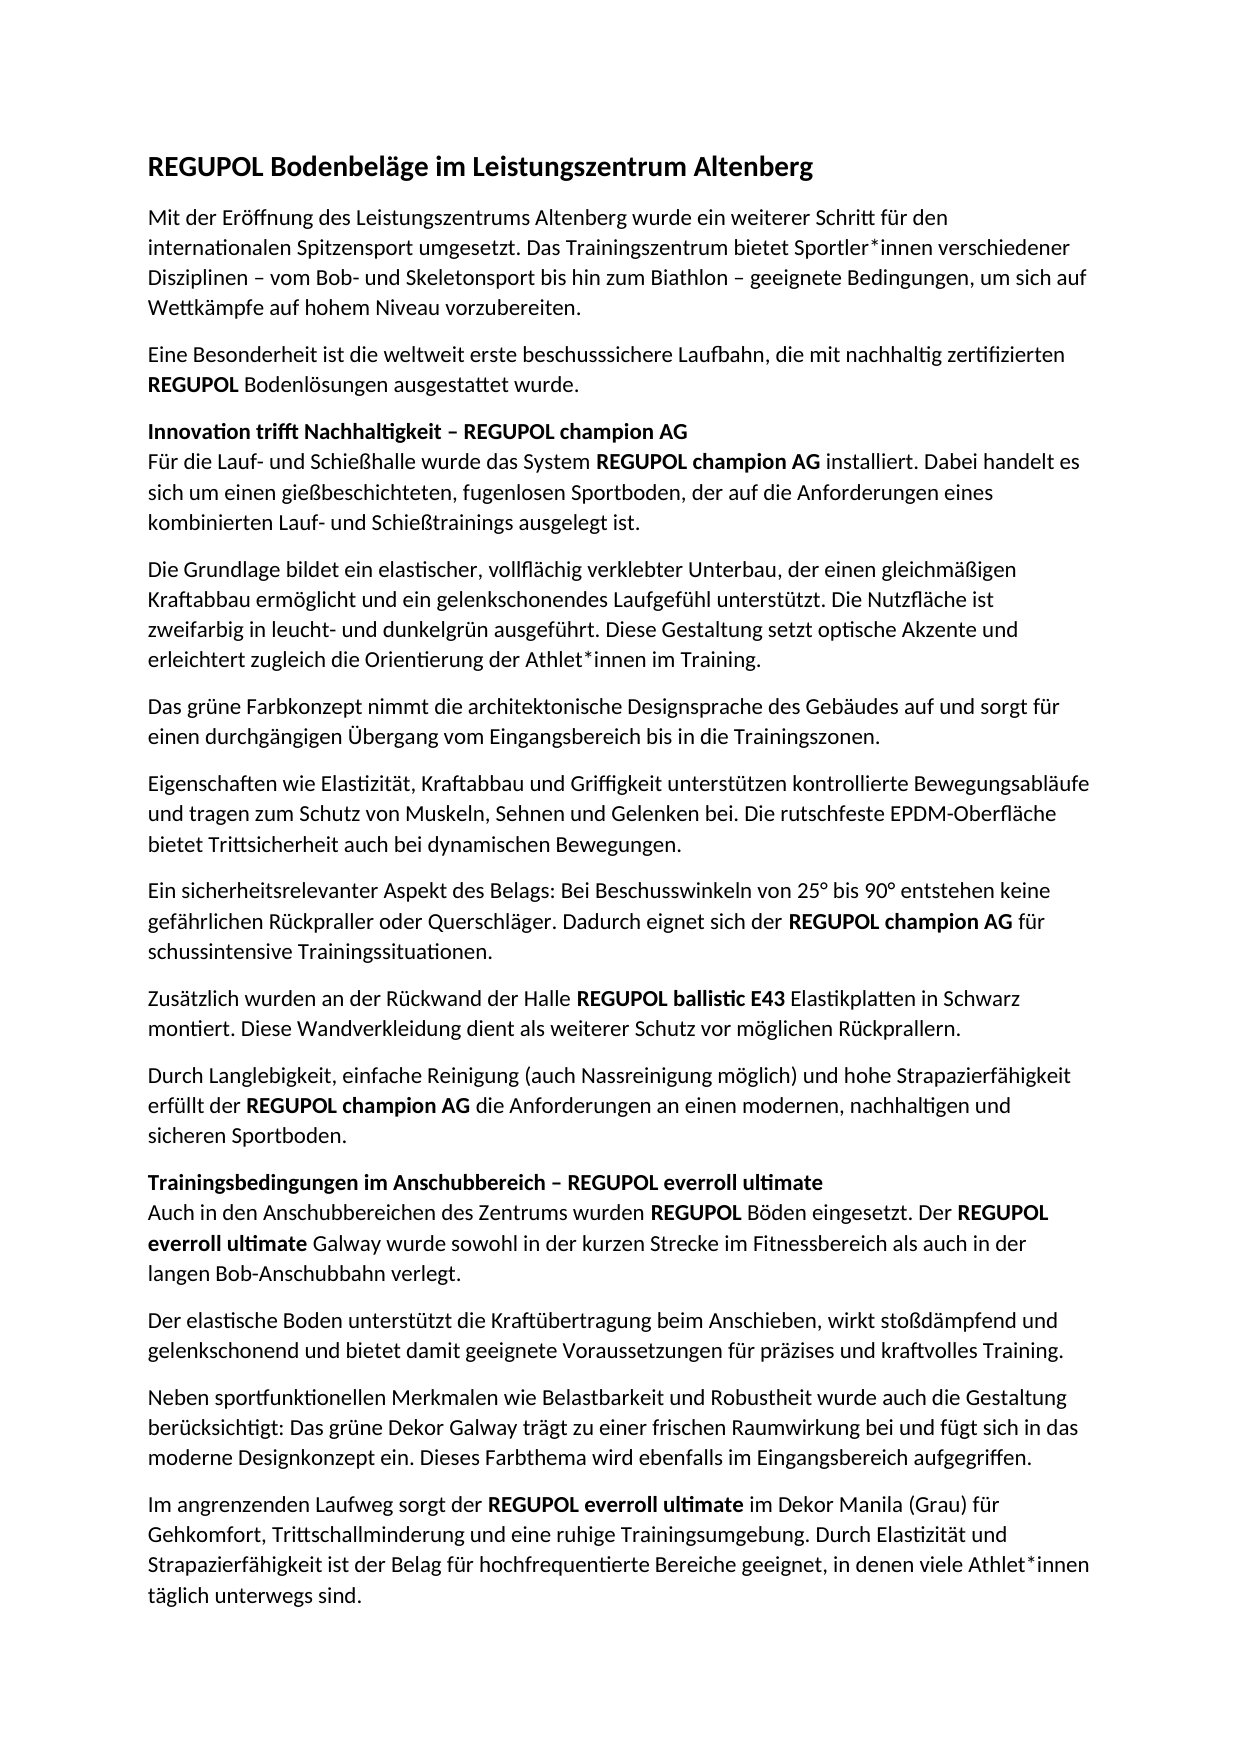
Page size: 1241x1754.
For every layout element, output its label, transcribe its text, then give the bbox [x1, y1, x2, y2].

text REGUPOL Bodenbeläge im Leistungszentrum Altenberg [148, 148, 1093, 183]
text Die Grundlage bildet ein elastischer, vollflächig verklebter Unterbau, der einen gleichmäßigen Kraftabbau ermöglicht und ein gelenkschonendes Laufgefühl unterstützt. Die Nutzfläche ist zweifarbig in leucht- und dunkelgrün ausgeführt. Diese Gestaltung setzt optische Akzente und erleichtert zugleich die Orientierung der Athlet*innen im Training. [148, 555, 1093, 673]
text Eine Besonderheit ist die weltweit erste beschusssichere Laufbahn, die mit nachhaltig zertifizierten REGUPOL Bodenlösungen ausgestattet wurde. [148, 340, 1093, 398]
text Das grüne Farbkonzept nimmt die architektonische Designsprache des Gebäudes auf und sorgt für einen durchgängigen Übergang vom Eingangsbereich bis in die Trainingszonen. [148, 692, 1093, 751]
text Trainingsbedingungen im Anschubbereich – REGUPOL everroll ultimate Auch in den Anschubbereichen des Zentrums wurden REGUPOL Böden eingesetzt. Der REGUPOL everroll ultimate Galway wurde sowohl in der kurzen Strecke im Fitnessbereich als auch in der langen Bob-Anschubbahn verlegt. [148, 1168, 1093, 1287]
text Zusätzlich wurden an der Rückwand der Halle REGUPOL ballistic E43 Elastikplatten in Schwarz montiert. Diese Wandverkleidung dient als weiterer Schutz vor möglichen Rückprallern. [148, 984, 1093, 1042]
text Mit der Eröffnung des Leistungszentrums Altenberg wurde ein weiterer Schritt für den internationalen Spitzensport umgesetzt. Das Trainingszentrum bietet Sportler*innen verschiedener Disziplinen – vom Bob- und Skeletonsport bis hin zum Biathlon – geeignete Bedingungen, um sich auf Wettkämpfe auf hohem Niveau vorzubereiten. [148, 203, 1093, 321]
text Im angrenzenden Laufweg sorgt der REGUPOL everroll ultimate im Dekor Manila (Grau) für Gehkomfort, Trittschallminderung und eine ruhige Trainingsumgebung. Durch Elastizität und Strapazierfähigkeit ist der Belag für hochfrequentierte Bereiche geeignet, in denen viele Athlet*innen täglich unterwegs sind. [148, 1490, 1093, 1609]
text Neben sportfunktionellen Merkmalen wie Belastbarkeit und Robustheit wurde auch die Gestaltung berücksichtigt: Das grüne Dekor Galway trägt zu einer frischen Raumwirkung bei und fügt sich in das moderne Designkonzept ein. Dieses Farbthema wird ebenfalls im Eingangsbereich aufgegriffen. [148, 1383, 1093, 1471]
text Eigenschaften wie Elastizität, Kraftabbau und Griffigkeit unterstützen kontrollierte Bewegungsabläufe und tragen zum Schutz von Muskeln, Sehnen und Gelenken bei. Die rutschfeste EPDM-Oberfläche bietet Trittsicherheit auch bei dynamischen Bewegungen. [148, 769, 1093, 858]
text Durch Langlebigkeit, einfache Reinigung (auch Nassreinigung möglich) und hohe Strapazierfähigkeit erfüllt der REGUPOL champion AG die Anforderungen an einen modernen, nachhaltigen und sicheren Sportboden. [148, 1061, 1093, 1149]
text Ein sicherheitsrelevanter Aspekt des Belags: Bei Beschusswinkeln von 25° bis 90° entstehen keine gefährlichen Rückpraller oder Querschläger. Dadurch eignet sich der REGUPOL champion AG für schussintensive Trainingssituationen. [148, 877, 1093, 965]
text Der elastische Boden unterstützt die Kraftübertragung beim Anschieben, wirkt stoßdämpfend und gelenkschonend und bietet damit geeignete Voraussetzungen für präzises und kraftvolles Training. [148, 1306, 1093, 1364]
text Innovation trifft Nachhaltigkeit – REGUPOL champion AG Für die Lauf- und Schießhalle wurde das System REGUPOL champion AG installiert. Dabei handelt es sich um einen gießbeschichteten, fugenlosen Sportboden, der auf die Anforderungen eines kombinierten Lauf- und Schießtrainings ausgelegt ist. [148, 417, 1093, 536]
